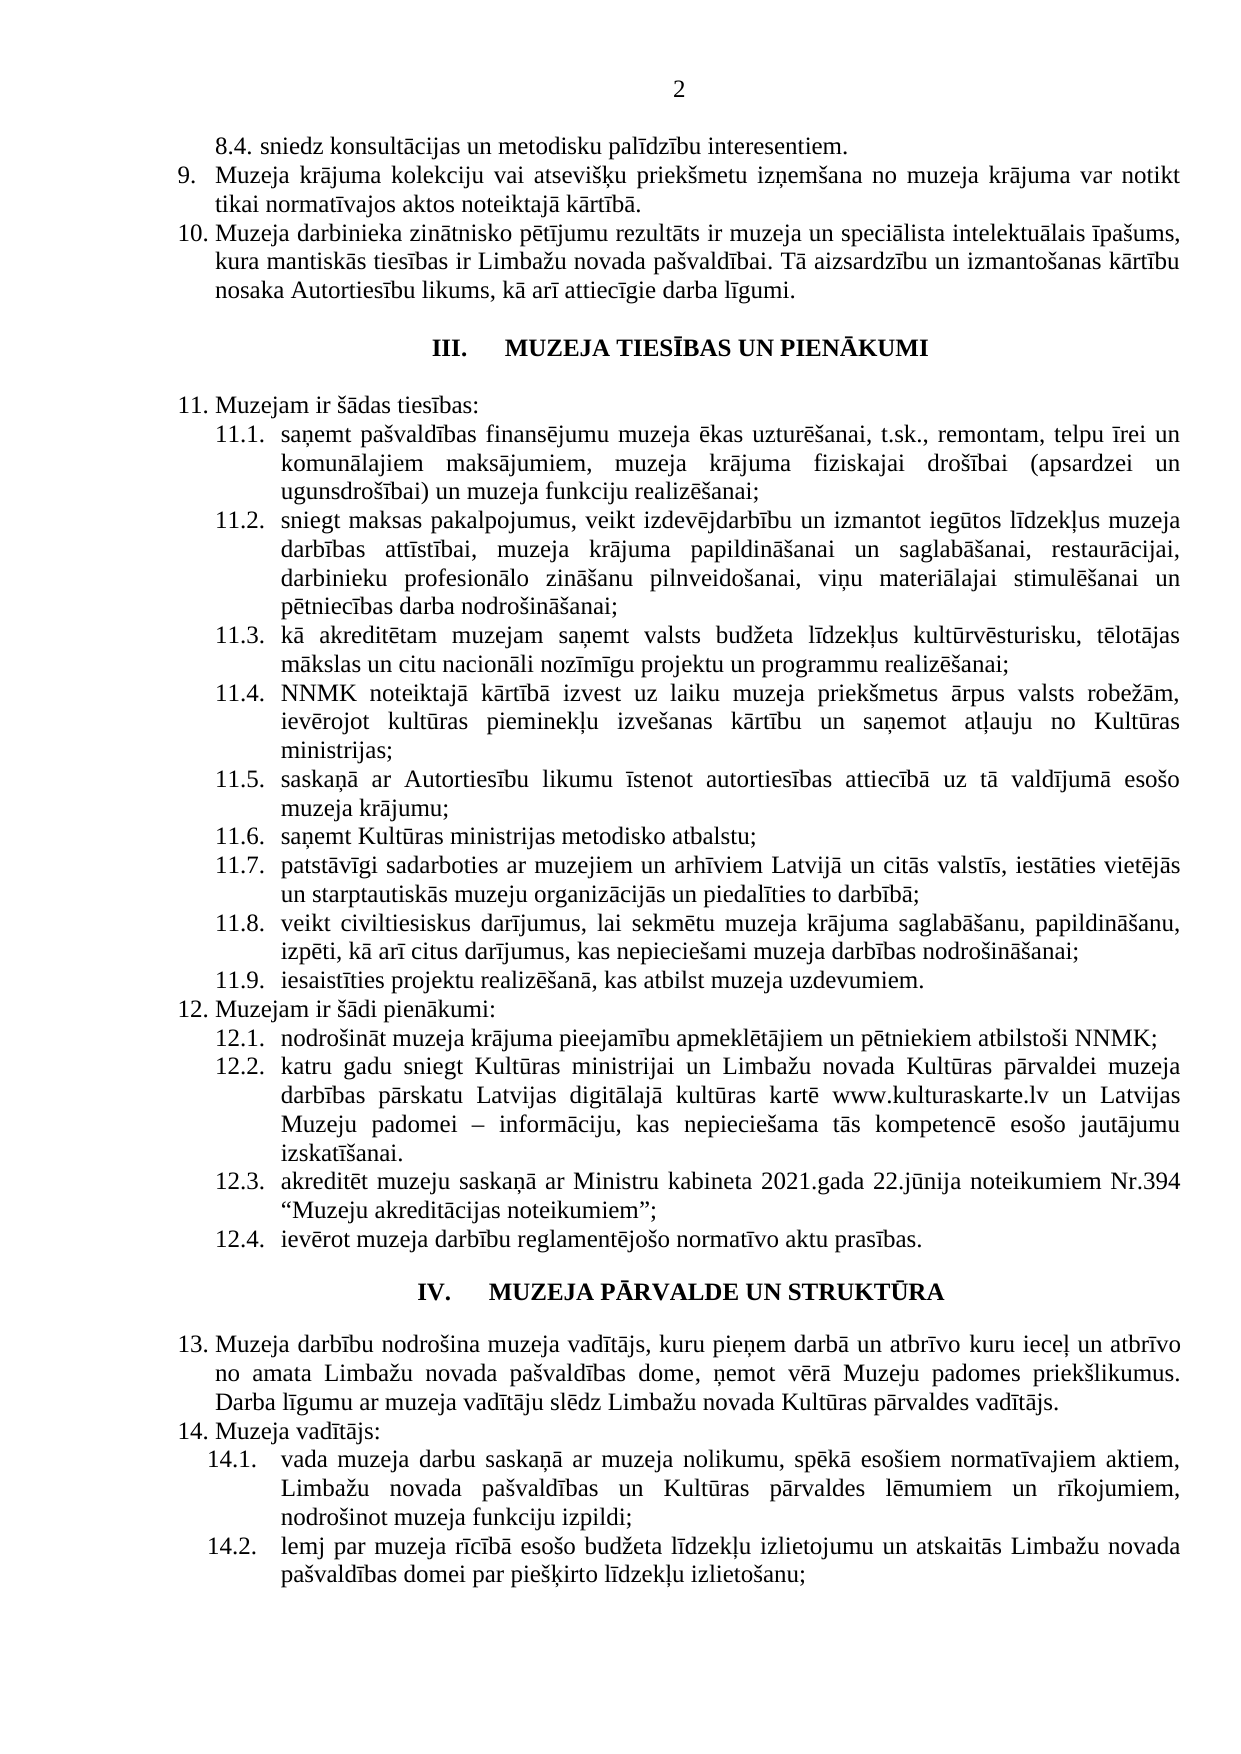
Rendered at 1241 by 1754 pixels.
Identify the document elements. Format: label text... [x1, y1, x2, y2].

list Muzeja vadītājs: [177, 1416, 1181, 1444]
list kā akreditētam muzejam saņemt valsts budžeta līdzekļus kultūrvēsturisku, tēlotājas mākslas un citu nacionāli nozīmīgu projektu un programmu realizēšanai; [215, 620, 1181, 678]
list veikt civiltiesiskus darījumus, lai sekmētu muzeja krājuma saglabāšanu, papildināšanu, izpēti, kā arī citus darījumus, kas nepieciešami muzeja darbības nodrošināšanai; [215, 908, 1181, 965]
list patstāvīgi sadarboties ar muzejiem un arhīviem Latvijā un citās valstīs, iestāties vietējās un starptautiskās muzeju organizācijās un piedalīties to darbībā; [215, 850, 1181, 908]
list Muzeja krājuma kolekciju vai atsevišķu priekšmetu izņemšana no muzeja krājuma var notikt tikai normatīvajos aktos noteiktajā kārtībā. [177, 160, 1181, 218]
list nodrošināt muzeja krājuma pieejamību apmeklētājiem un pētniekiem atbilstoši NNMK; [215, 1023, 1181, 1051]
list Muzejam ir šādas tiesības: [177, 390, 1181, 419]
list iesaistīties projektu realizēšanā, kas atbilst muzeja uzdevumiem. [215, 965, 1181, 994]
list MUZEJA TIESĪBAS UN PIENĀKUMI [215, 333, 1181, 361]
list sniedz konsultācijas un metodisku palīdzību interesentiem. [215, 131, 1181, 160]
list lemj par muzeja rīcībā esošo budžeta līdzekļu izlietojumu un atskaitās Limbažu novada pašvaldības domei par piešķirto līdzekļu izlietošanu; [207, 1531, 1181, 1588]
list saskaņā ar Autortiesību likumu īstenot autortiesības attiecībā uz tā valdījumā esošo muzeja krājumu; [215, 764, 1181, 821]
list Muzeja darbinieka zinātnisko pētījumu rezultāts ir muzeja un speciālista intelektuālais īpašums, kura mantiskās tiesības ir Limbažu novada pašvaldībai. Tā aizsardzību un izmantošanas kārtību nosaka Autortiesību likums, kā arī attiecīgie darba līgumi. [177, 218, 1181, 304]
list saņemt Kultūras ministrijas metodisko atbalstu; [215, 821, 1181, 850]
list Muzeja darbību nodrošina muzeja vadītājs, kuru pieņem darbā un atbrīvo kuru ieceļ un atbrīvo no amata Limbažu novada pašvaldības dome, ņemot vērā Muzeju padomes priekšlikumus. Darba līgumu ar muzeja vadītāju slēdz Limbažu novada Kultūras pārvaldes vadītājs. [177, 1329, 1181, 1416]
list sniegt maksas pakalpojumus, veikt izdevējdarbību un izmantot iegūtos līdzekļus muzeja darbības attīstībai, muzeja krājuma papildināšanai un saglabāšanai, restaurācijai, darbinieku profesionālo zināšanu pilnveidošanai, viņu materiālajai stimulēšanai un pētniecības darba nodrošināšanai; [215, 505, 1181, 620]
list ievērot muzeja darbību reglamentējošo normatīvo aktu prasības. [215, 1224, 1181, 1253]
list NNMK noteiktajā kārtībā izvest uz laiku muzeja priekšmetus ārpus valsts robežām, ievērojot kultūras pieminekļu izvešanas kārtību un saņemot atļauju no Kultūras ministrijas; [215, 678, 1181, 764]
list vada muzeja darbu saskaņā ar muzeja nolikumu, spēkā esošiem normatīvajiem aktiem, Limbažu novada pašvaldības un Kultūras pārvaldes lēmumiem un rīkojumiem, nodrošinot muzeja funkciju izpildi; [207, 1444, 1181, 1531]
list MUZEJA PĀRVALDE UN STRUKTŪRA [215, 1277, 1181, 1305]
list katru gadu sniegt Kultūras ministrijai un Limbažu novada Kultūras pārvaldei muzeja darbības pārskatu Latvijas digitālajā kultūras kartē www.kulturaskarte.lv un Latvijas Muzeju padomei – informāciju, kas nepieciešama tās kompetencē esošo jautājumu izskatīšanai. [215, 1051, 1181, 1166]
list Muzejam ir šādi pienākumi: [177, 994, 1181, 1023]
list akreditēt muzeju saskaņā ar Ministru kabineta 2021.gada 22.jūnija noteikumiem Nr.394 “Muzeju akreditācijas noteikumiem”; [215, 1166, 1181, 1224]
list saņemt pašvaldības finansējumu muzeja ēkas uzturēšanai, t.sk., remontam, telpu īrei un komunālajiem maksājumiem, muzeja krājuma fiziskajai drošībai (apsardzei un ugunsdrošībai) un muzeja funkciju realizēšanai; [215, 419, 1181, 505]
